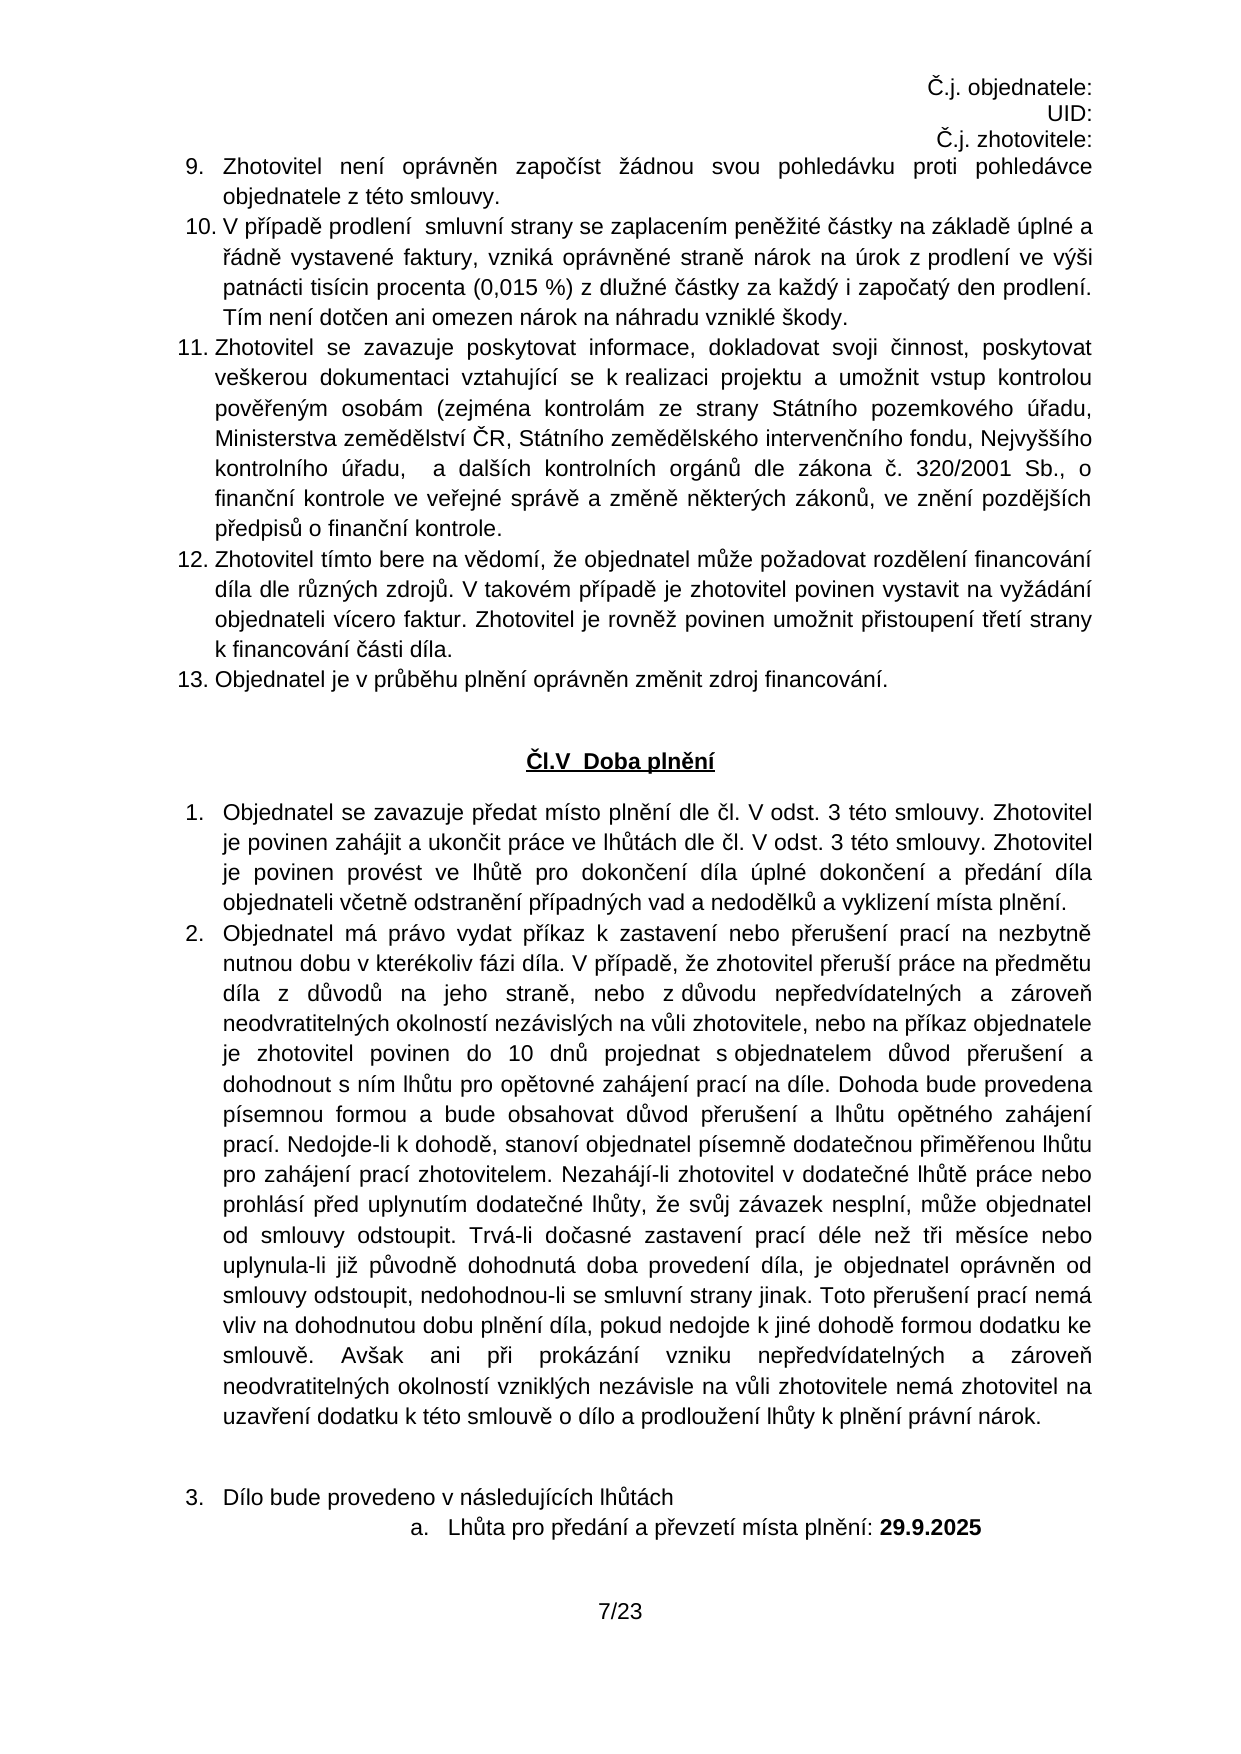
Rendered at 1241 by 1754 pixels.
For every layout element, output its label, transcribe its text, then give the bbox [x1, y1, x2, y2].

text Čl.V Doba plnění [148, 748, 1093, 774]
list Dílo bude provedeno v následujících lhůtách [185, 1484, 1093, 1510]
list Lhůta pro předání a převzetí místa plnění: 29.9.2025 [410, 1514, 1093, 1571]
list Zhotovitel se zavazuje poskytovat informace, dokladovat svoji činnost, poskytovat veškerou dokumentaci vztahující se k realizaci projektu a umožnit vstup kontrolou pověřeným osobám (zejména kontrolám ze strany Státního pozemkového úřadu, Ministerstva zemědělství ČR, Státního zemědělského intervenčního fondu, Nejvyššího kontrolního úřadu, a dalších kontrolních orgánů dle zákona č. 320/2001 Sb., o finanční kontrole ve veřejné správě a změně některých zákonů, ve znění pozdějších předpisů o finanční kontrole. [177, 334, 1093, 542]
list Objednatel má právo vydat příkaz k zastavení nebo přerušení prací na nezbytně nutnou dobu v kterékoliv fázi díla. V případě, že zhotovitel přeruší práce na předmětu díla z důvodů na jeho straně, nebo z důvodu nepředvídatelných a zároveň neodvratitelných okolností nezávislých na vůli zhotovitele, nebo na příkaz objednatele je zhotovitel povinen do 10 dnů projednat s objednatelem důvod přerušení a dohodnout s ním lhůtu pro opětovné zahájení prací na díle. Dohoda bude provedena písemnou formou a bude obsahovat důvod přerušení a lhůtu opětného zahájení prací. Nedojde-li k dohodě, stanoví objednatel písemně dodatečnou přiměřenou lhůtu pro zahájení prací zhotovitelem. Nezahájí-li zhotovitel v dodatečné lhůtě práce nebo prohlásí před uplynutím dodatečné lhůty, že svůj závazek nesplní, může objednatel od smlouvy odstoupit. Trvá-li dočasné zastavení prací déle než tři měsíce nebo uplynula-li již původně dohodnutá doba provedení díla, je objednatel oprávněn od smlouvy odstoupit, nedohodnou-li se smluvní strany jinak. Toto přerušení prací nemá vliv na dohodnutou dobu plnění díla, pokud nedojde k jiné dohodě formou dodatku ke smlouvě. Avšak ani při prokázání vzniku nepředvídatelných a zároveň neodvratitelných okolností vzniklých nezávisle na vůli zhotovitele nemá zhotovitel na uzavření dodatku k této smlouvě o dílo a prodloužení lhůty k plnění právní nárok. [185, 919, 1093, 1429]
list Zhotovitel tímto bere na vědomí, že objednatel může požadovat rozdělení financování díla dle různých zdrojů. V takovém případě je zhotovitel povinen vystavit na vyžádání objednateli vícero faktur. Zhotovitel je rovněž povinen umožnit přistoupení třetí strany k financování části díla. [177, 546, 1093, 662]
list V případě prodlení smluvní strany se zaplacením peněžité částky na základě úplné a řádně vystavené faktury, vzniká oprávněné straně nárok na úrok z prodlení ve výši patnácti tisícin procenta (0,015 %) z dlužné částky za každý i započatý den prodlení. Tím není dotčen ani omezen nárok na náhradu vzniklé škody. [185, 213, 1093, 330]
list Zhotovitel není oprávněn započíst žádnou svou pohledávku proti pohledávce objednatele z této smlouvy. [185, 153, 1093, 209]
list Objednatel se zavazuje předat místo plnění dle čl. V odst. 3 této smlouvy. Zhotovitel je povinen zahájit a ukončit práce ve lhůtách dle čl. V odst. 3 této smlouvy. Zhotovitel je povinen provést ve lhůtě pro dokončení díla úplné dokončení a předání díla objednateli včetně odstranění případných vad a nedodělků a vyklizení místa plnění. [185, 799, 1093, 916]
list Objednatel je v průběhu plnění oprávněn změnit zdroj financování. [177, 666, 1093, 693]
